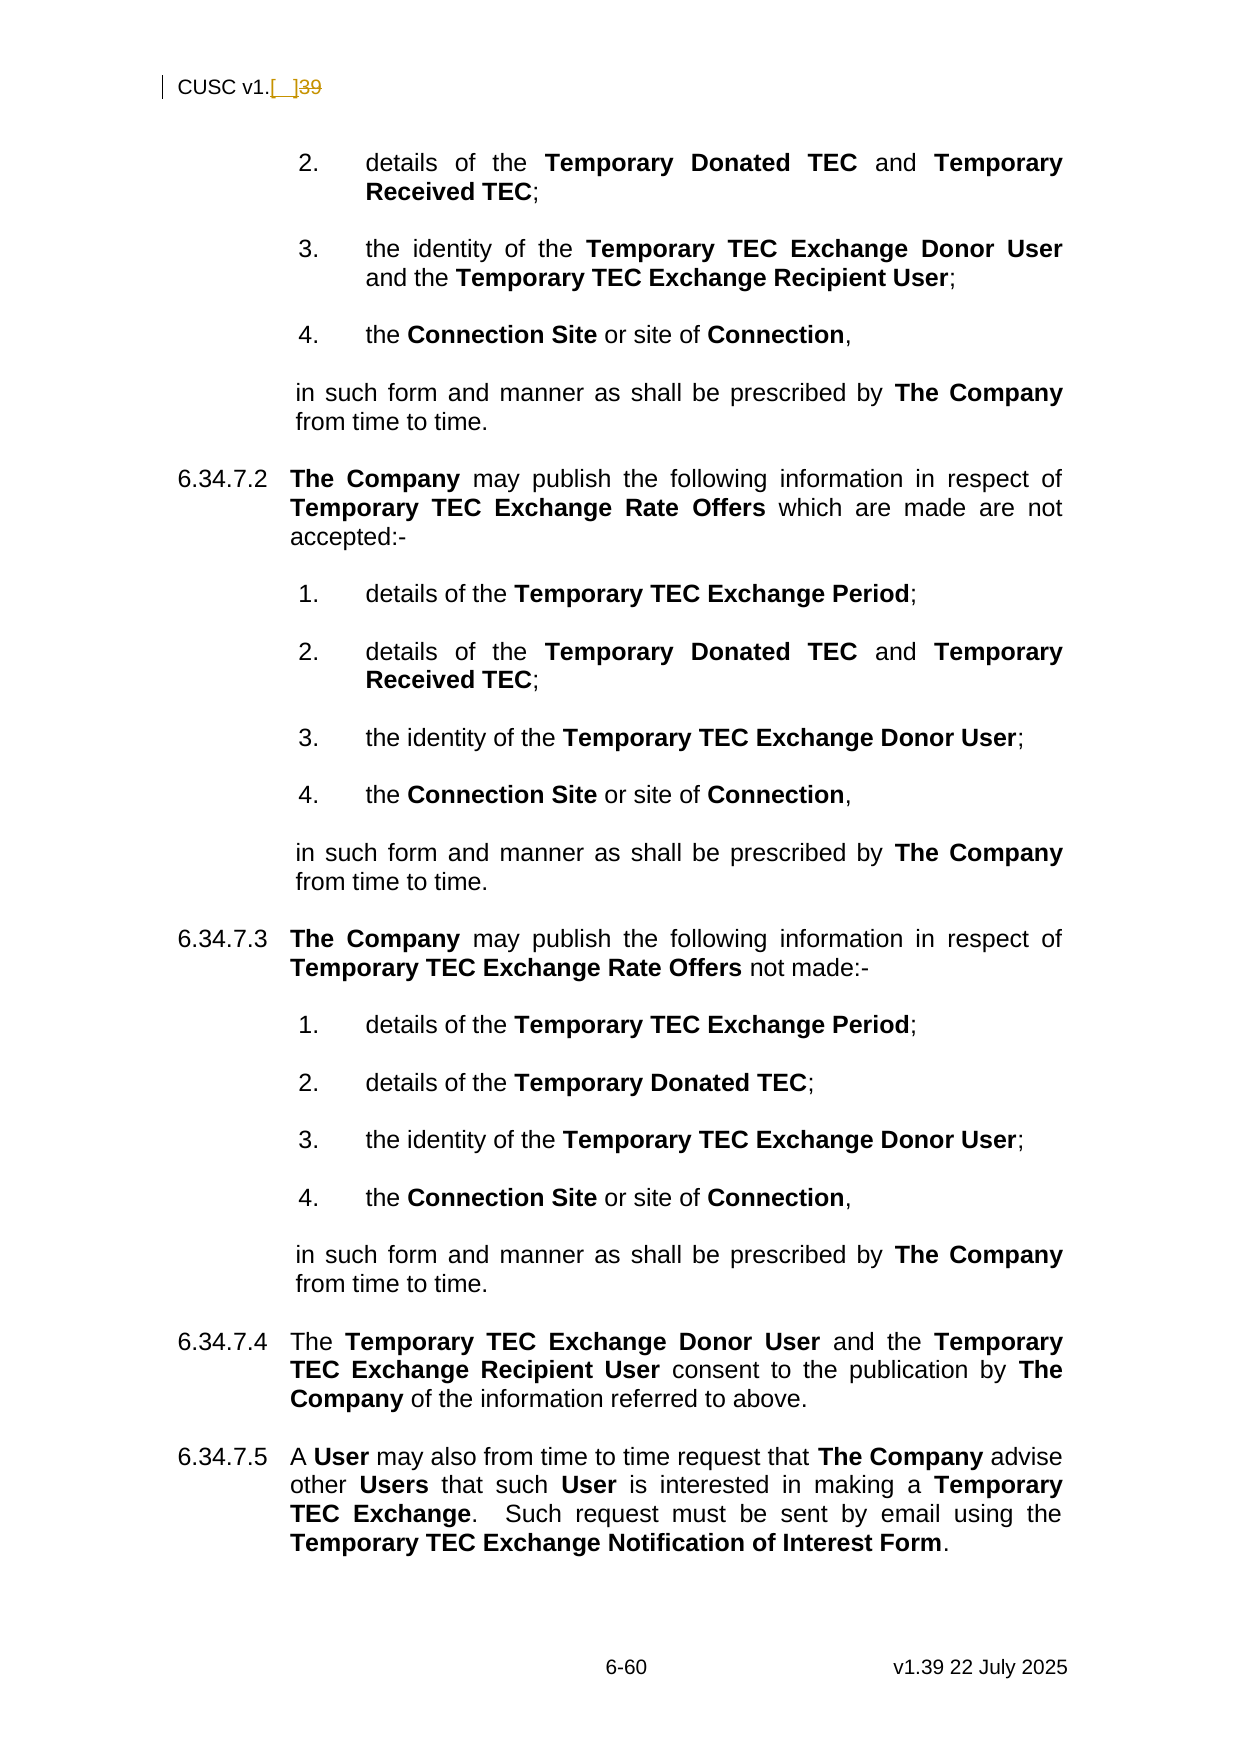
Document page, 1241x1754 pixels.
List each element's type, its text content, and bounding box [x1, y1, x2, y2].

text 2. details of the Temporary Donated TEC and Temporary Received TEC; [177, 636, 1063, 694]
list A User may also from time to time request that The Company advise other Users that such User is interested in making a Temporary TEC Exchange. Such request must be sent by email using the Temporary TEC Exchange Notification of Interest Form. [177, 1441, 1063, 1556]
list The Company may publish the following information in respect of Temporary TEC Exchange Rate Offers not made:- [177, 924, 1063, 981]
text in such form and manner as shall be prescribed by The Company from time to time. [177, 378, 1063, 435]
text 4. the Connection Site or site of Connection, [177, 780, 1063, 809]
text 3. the identity of the Temporary TEC Exchange Donor User; [177, 723, 1063, 751]
text 2. details of the Temporary Donated TEC; [177, 1068, 1063, 1096]
text 4. the Connection Site or site of Connection, [177, 1183, 1063, 1211]
text 4. the Connection Site or site of Connection, [177, 320, 1063, 349]
text in such form and manner as shall be prescribed by The Company from time to time. [177, 838, 1063, 895]
text 3. the identity of the Temporary TEC Exchange Donor User; [177, 1125, 1063, 1154]
text 1. details of the Temporary TEC Exchange Period; [150, 579, 1063, 608]
list The Temporary TEC Exchange Donor User and the Temporary TEC Exchange Recipient User consent to the publication by The Company of the information referred to above. [177, 1326, 1063, 1413]
text in such form and manner as shall be prescribed by The Company from time to time. [177, 1240, 1063, 1298]
text 3. the identity of the Temporary TEC Exchange Donor User and the Temporary TEC Exchange Recipient User; [177, 234, 1063, 291]
text 1. details of the Temporary TEC Exchange Period; [150, 1010, 1063, 1039]
list The Company may publish the following information in respect of Temporary TEC Exchange Rate Offers which are made are not accepted:- [177, 464, 1063, 550]
text 2. details of the Temporary Donated TEC and Temporary Received TEC; [177, 148, 1063, 205]
